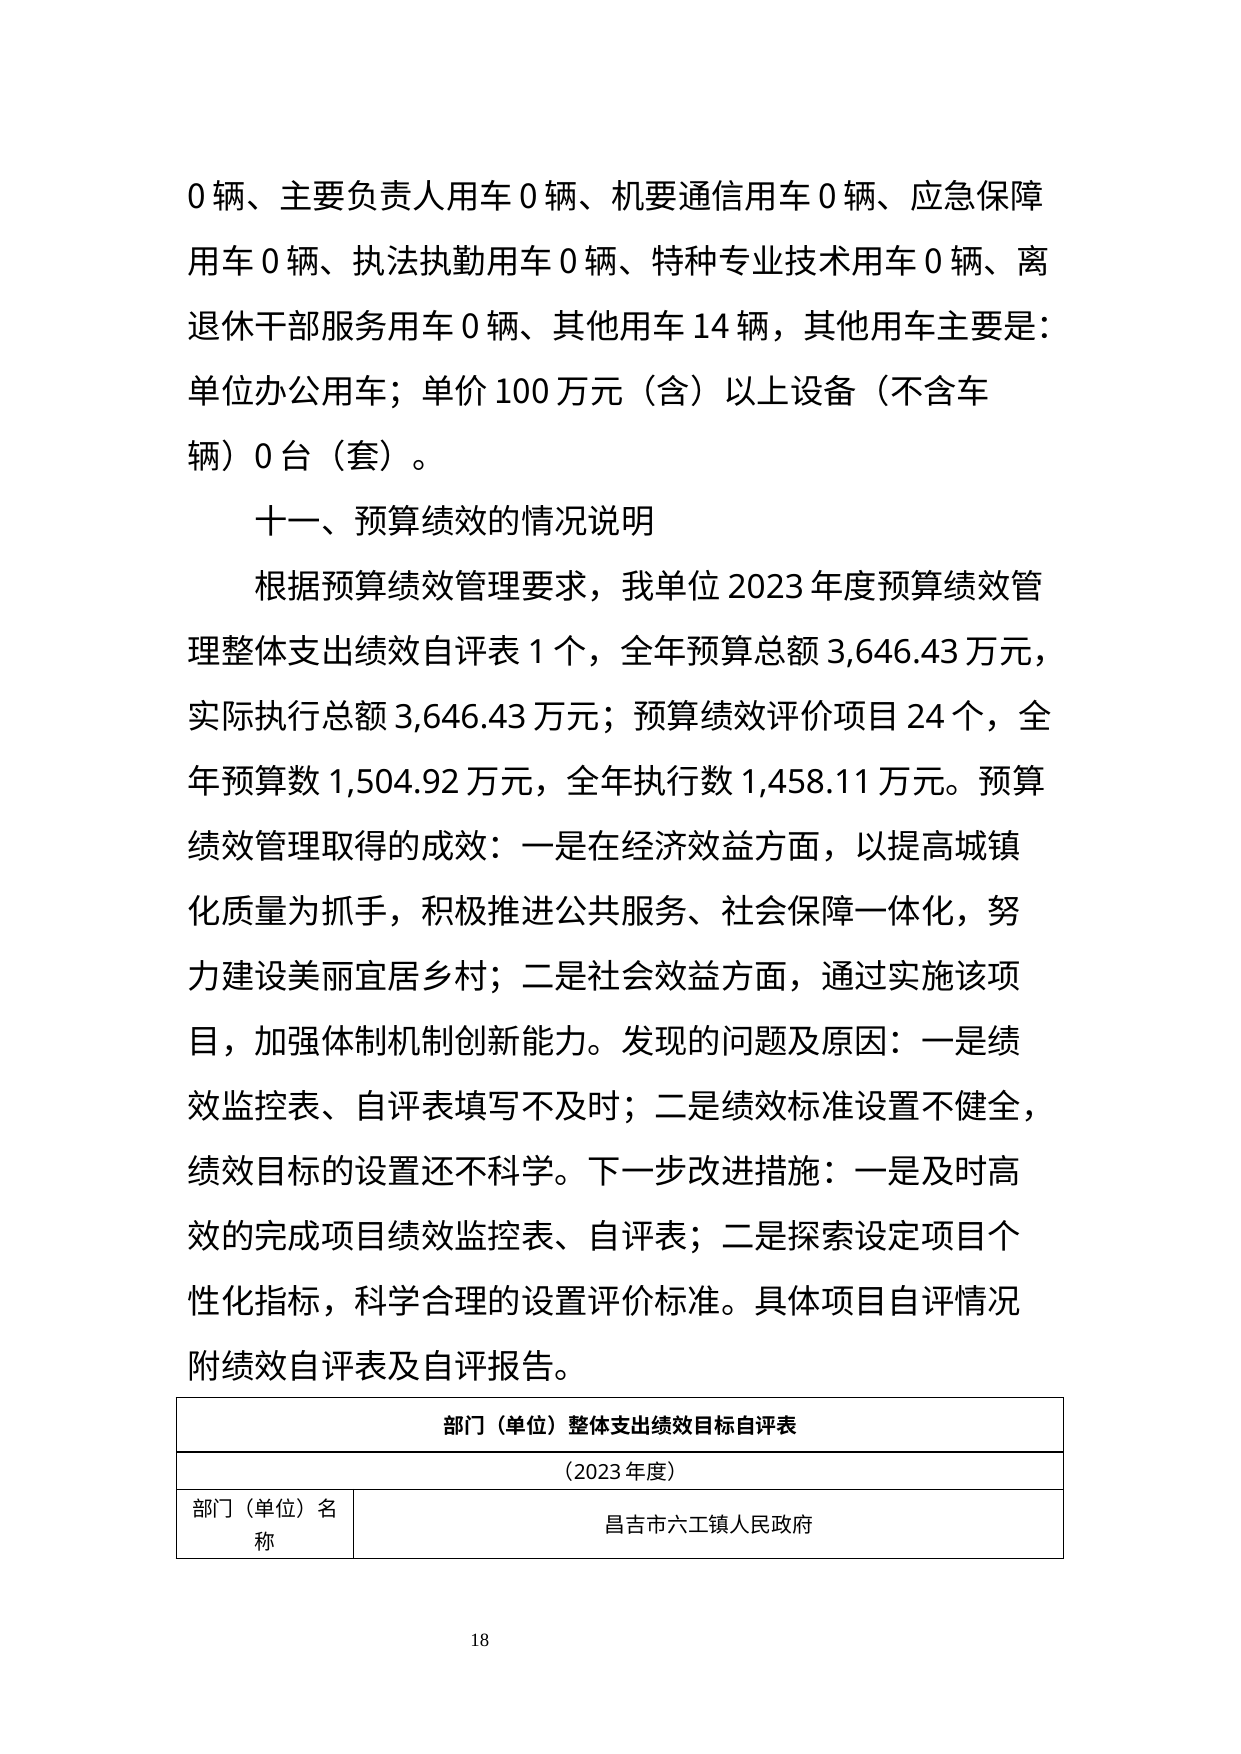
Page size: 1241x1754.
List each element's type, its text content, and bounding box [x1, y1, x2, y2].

table_cell 部门（单位）名称 [177, 1490, 353, 1558]
text 根据预算绩效管理要求，我单位2023年度预算绩效管理整体支出绩效自评表1个，全年预算总额3,646.43万元，实际执行总额3,646.43万元；预算绩效评价项目24个，全年预算数1,504.92万元，全年执行数1,458.11万元。预算绩效管理取得的成效：一是在经济效益方面，以提高城镇化质量为抓手，积极推进公共服务、社会保障一体化，努力建设美丽宜居乡村；二是社会效益方面，通过实施该项目，加强体制机制创新能力。发现的问题及原因：一是绩效监控表、自评表填写不及时；二是绩效标准设置不健全，绩效目标的设置还不科学。下一步改进措施：一是及时高效的完成项目绩效监控表、自评表；二是探索设定项目个性化指标，科学合理的设置评价标准。具体项目自评情况附绩效自评表及自评报告。 [187, 552, 1053, 1397]
table_cell 昌吉市六工镇人民政府 [354, 1490, 1063, 1558]
text 十一、预算绩效的情况说明 [187, 487, 1053, 552]
table_header 部门（单位）整体支出绩效目标自评表 [177, 1398, 1063, 1451]
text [187, 162, 1053, 487]
table_cell （2023年度） [177, 1453, 1063, 1489]
